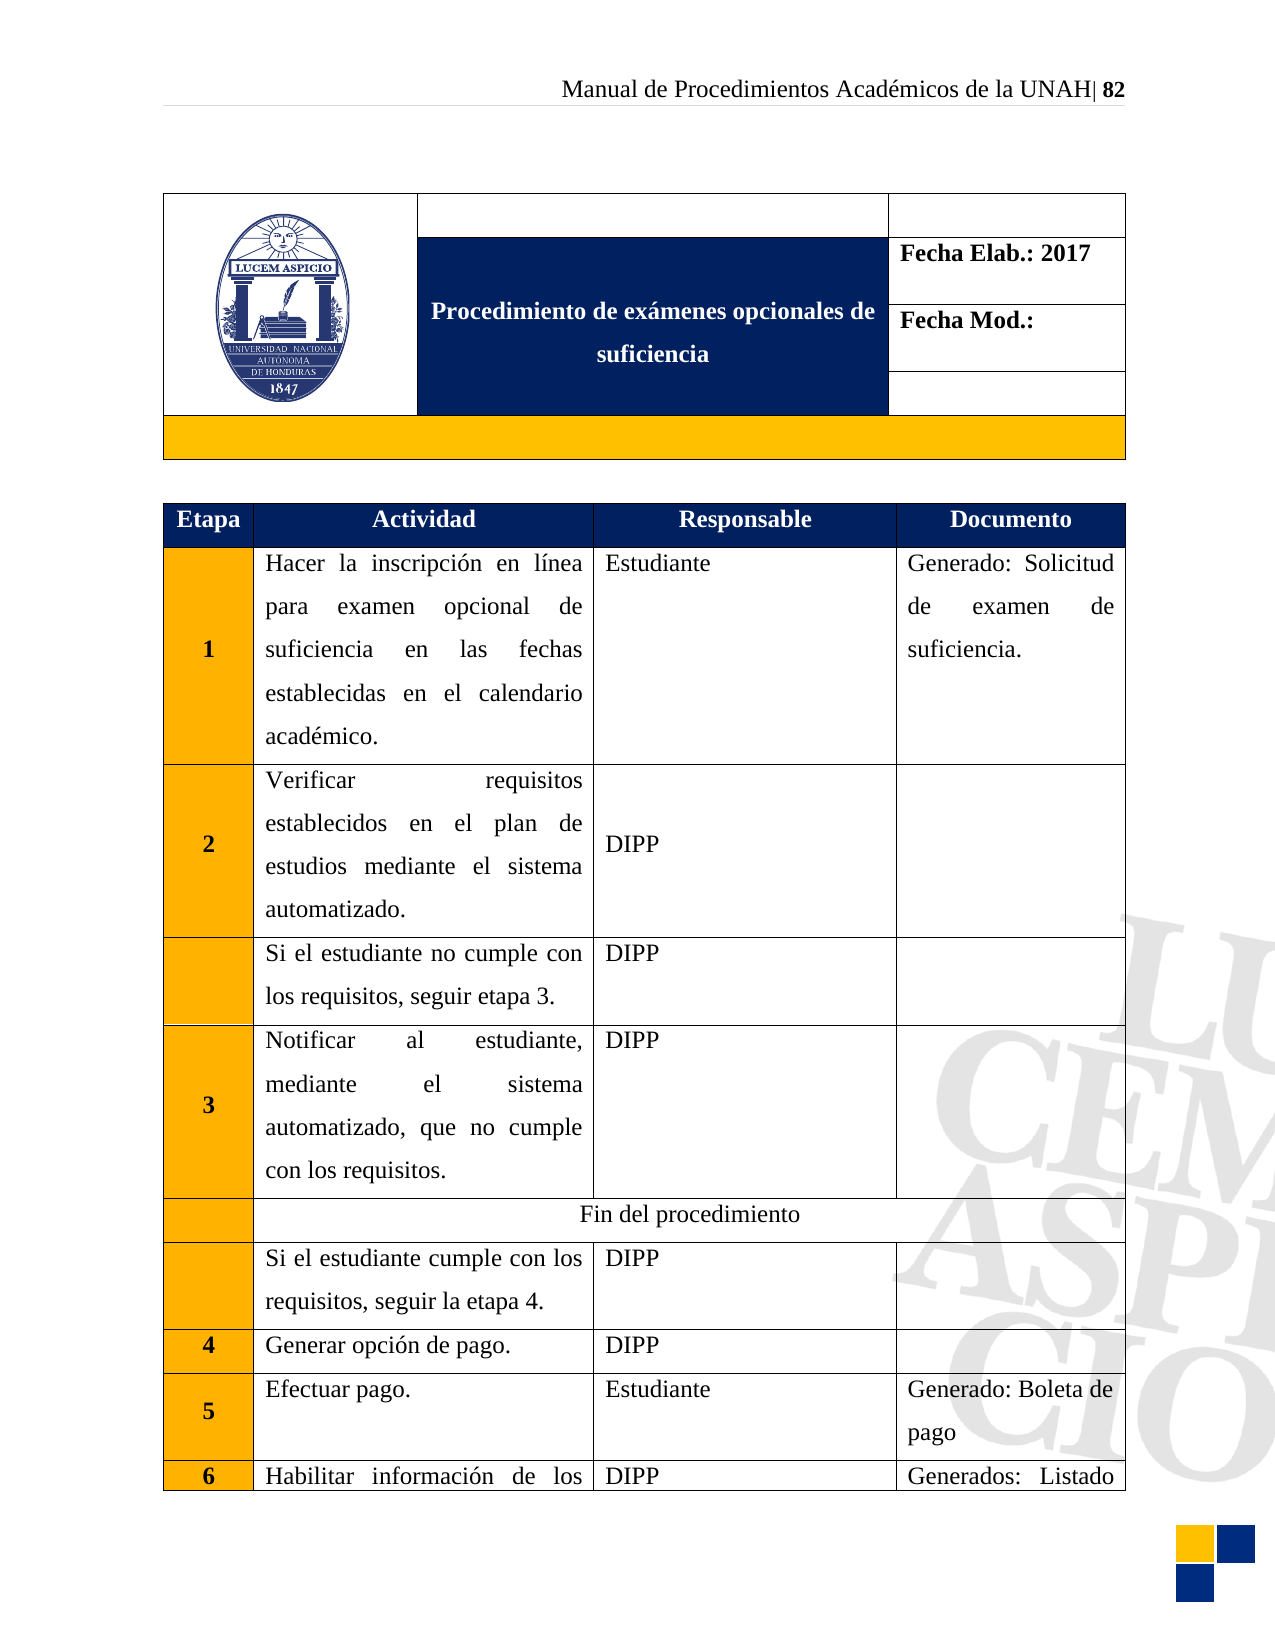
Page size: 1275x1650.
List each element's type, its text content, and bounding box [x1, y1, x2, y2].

table_cell [897, 938, 1125, 1024]
table_cell DIPP [594, 1330, 896, 1373]
table_cell Generado: Solicitud de examen de suficiencia. [897, 548, 1125, 764]
table_cell Hacer la inscripción en línea para examen opcional de suficiencia en las fechas establecidas en el calendario académico. [254, 548, 593, 764]
table_cell [164, 938, 253, 1024]
table_cell DIPP [594, 765, 896, 937]
table_cell Efectuar pago. [254, 1374, 593, 1460]
table_cell Fin del procedimiento [254, 1199, 1125, 1242]
table_cell [897, 1330, 1125, 1373]
table_cell Si el estudiante no cumple con los requisitos, seguir etapa 3. [254, 938, 593, 1024]
table_cell 2 [164, 765, 253, 937]
table_cell DIPP [594, 938, 896, 1024]
table_cell Generado: Boleta de pago [897, 1374, 1125, 1460]
picture [365, 840, 1275, 1492]
table_cell 3 [164, 1026, 253, 1198]
table_cell [897, 1243, 1125, 1329]
table_cell 1 [164, 548, 253, 764]
table_cell Notificar al estudiante, mediante el sistema automatizado, que no cumple con los requisitos. [254, 1026, 593, 1198]
table_cell 6 [164, 1461, 253, 1490]
table_cell [164, 1243, 253, 1329]
table_cell Estudiante [594, 1374, 896, 1460]
table_cell Procedimiento de exámenes opcionales de suficiencia [418, 238, 888, 415]
table_cell 5 [164, 1374, 253, 1460]
table_cell Estudiante [594, 548, 896, 764]
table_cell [897, 1461, 1125, 1490]
table_header Actividad [254, 504, 593, 547]
table_cell [889, 372, 1125, 415]
table_cell Fecha Mod.: [889, 305, 1125, 371]
table_cell Fecha Elab.: 2017 [889, 238, 1125, 304]
table_header [418, 194, 888, 237]
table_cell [254, 1461, 593, 1490]
table_cell DIPP [594, 1026, 896, 1198]
table_cell Si el estudiante cumple con los requisitos, seguir la etapa 4. [254, 1243, 593, 1329]
table_cell [897, 1026, 1125, 1198]
table_cell DIPP [594, 1461, 896, 1490]
table_cell [164, 1199, 253, 1242]
table_cell Generar opción de pago. [254, 1330, 593, 1373]
table_cell Verificar requisitos establecidos en el plan de estudios mediante el sistema automatizado. [254, 765, 593, 937]
table_header Responsable [594, 504, 896, 547]
table_cell [897, 765, 1125, 937]
table_header Documento [897, 504, 1125, 547]
table_cell DIPP [594, 1243, 896, 1329]
table_header [164, 194, 417, 415]
table_header [889, 194, 1125, 237]
table_header Etapa [164, 504, 253, 547]
table_cell [164, 416, 1125, 459]
table_cell 4 [164, 1330, 253, 1373]
